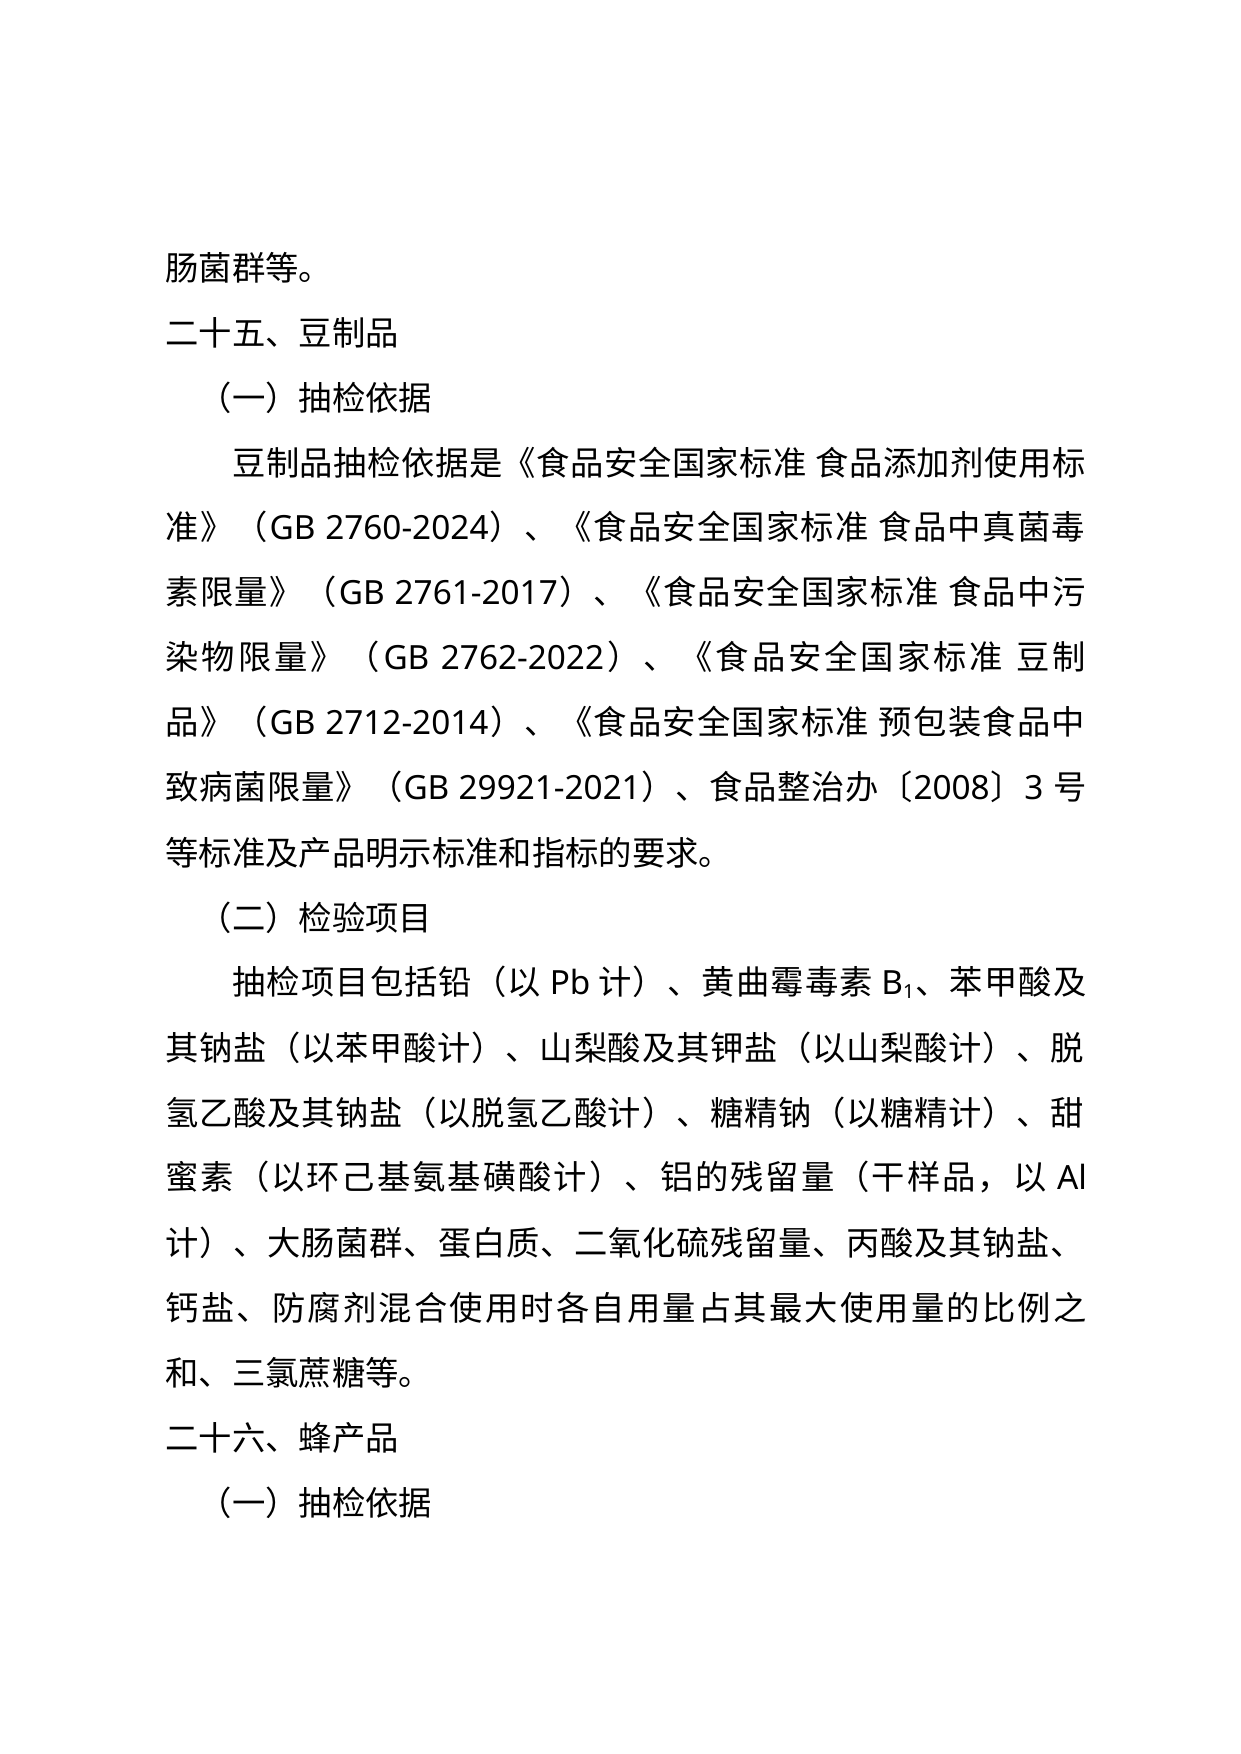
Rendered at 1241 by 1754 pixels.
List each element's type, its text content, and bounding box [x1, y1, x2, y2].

text （一）抽检依据 [165, 1468, 1087, 1533]
subtitle 二十五、豆制品 [165, 298, 1087, 363]
text （一）抽检依据 [165, 363, 1087, 428]
text 抽检项目包括铅（以Pb计）、黄曲霉毒素B1、苯甲酸及其钠盐（以苯甲酸计）、山梨酸及其钾盐（以山梨酸计）、脱氢乙酸及其钠盐（以脱氢乙酸计）、糖精钠（以糖精计）、甜蜜素（以环己基氨基磺酸计）、铝的残留量（干样品，以Al计）、大肠菌群、蛋白质、二氧化硫残留量、丙酸及其钠盐、钙盐、防腐剂混合使用时各自用量占其最大使用量的比例之和、三氯蔗糖等。 [165, 948, 1087, 1403]
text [165, 233, 1087, 298]
subtitle 二十六、蜂产品 [165, 1403, 1087, 1468]
text 豆制品抽检依据是《食品安全国家标准 食品添加剂使用标准》（GB 2760-2024）、《食品安全国家标准 食品中真菌毒素限量》（GB 2761-2017）、《食品安全国家标准 食品中污染物限量》（GB 2762-2022）、《食品安全国家标准 豆制品》（GB 2712-2014）、《食品安全国家标准 预包装食品中致病菌限量》（GB 29921-2021）、食品整治办〔2008〕3 号等标准及产品明示标准和指标的要求。 [165, 428, 1087, 883]
text （二）检验项目 [165, 883, 1087, 948]
